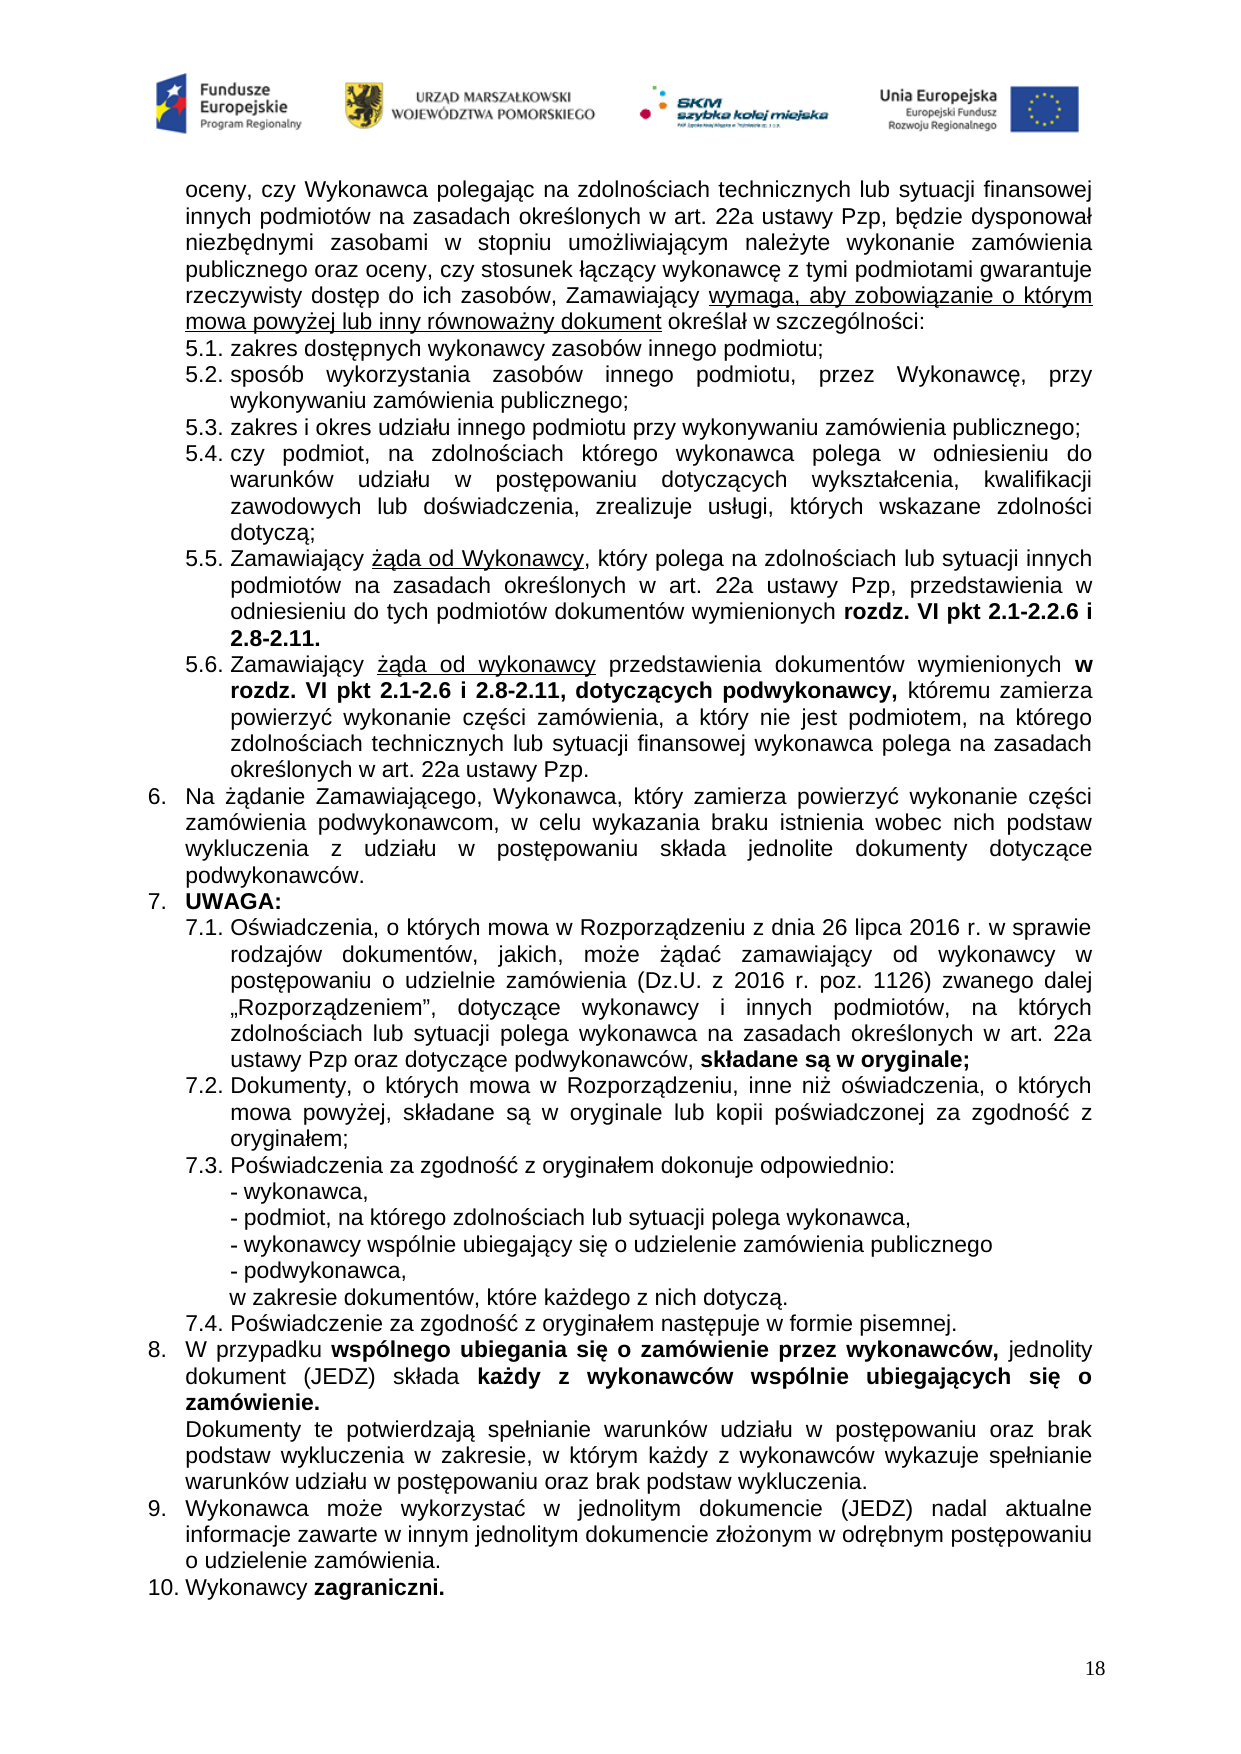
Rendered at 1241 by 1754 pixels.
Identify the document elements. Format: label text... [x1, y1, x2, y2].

text w zakresie dokumentów, które każdego z nich dotyczą. [229, 1284, 1093, 1310]
list zakres i okres udziału innego podmiotu przy wykonywaniu zamówienia publicznego; [185, 414, 1093, 440]
list podmiot, na którego zdolnościach lub sytuacji polega wykonawca, [230, 1204, 1093, 1231]
list Wykonawca może wykorzystać w jednolitym dokumencie (JEDZ) nadal aktualne informacje zawarte w innym jednolitym dokumencie złożonym w odrębnym postępowaniu o udzielenie zamówienia. [148, 1494, 1093, 1574]
list Zamawiający żąda od wykonawcy przedstawienia dokumentów wymienionych w rozdz. VI pkt 2.1-2.6 i 2.8-2.11, dotyczących podwykonawcy, któremu zamierza powierzyć wykonanie części zamówienia, a który nie jest podmiotem, na którego zdolnościach technicznych lub sytuacji finansowej wykonawca polega na zasadach określonych w art. 22a ustawy Pzp. [185, 651, 1093, 783]
list sposób wykorzystania zasobów innego podmiotu, przez Wykonawcę, przy wykonywaniu zamówienia publicznego; [185, 361, 1093, 414]
list W przypadku wspólnego ubiegania się o zamówienie przez wykonawców, jednolity dokument (JEDZ) składa każdy z wykonawców wspólnie ubiegających się o zamówienie. [148, 1336, 1093, 1416]
list Zamawiający żąda od Wykonawcy, który polega na zdolnościach lub sytuacji innych podmiotów na zasadach określonych w art. 22a ustawy Pzp, przedstawienia w odniesieniu do tych podmiotów dokumentów wymienionych rozdz. VI pkt 2.1-2.2.6 i 2.8-2.11. [185, 545, 1093, 651]
list UWAGA: [148, 888, 1093, 914]
list Poświadczenie za zgodność z oryginałem następuje w formie pisemnej. [185, 1310, 1093, 1336]
list Dokumenty te potwierdzają spełnianie warunków udziału w postępowaniu oraz brak podstaw wykluczenia w zakresie, w którym każdy z wykonawców wykazuje spełnianie warunków udziału w postępowaniu oraz brak podstaw wykluczenia. [185, 1416, 1093, 1494]
list Wykonawcy zagraniczni. [148, 1574, 1093, 1600]
list zakres dostępnych wykonawcy zasobów innego podmiotu; [185, 334, 1093, 361]
list podwykonawca, [230, 1257, 1093, 1284]
picture [147, 73, 1093, 148]
list wykonawcy wspólnie ubiegający się o udzielenie zamówienia publicznego [230, 1231, 1093, 1257]
list Poświadczenia za zgodność z oryginałem dokonuje odpowiednio: [185, 1152, 1093, 1178]
list czy podmiot, na zdolnościach którego wykonawca polega w odniesieniu do warunków udziału w postępowaniu dotyczących wykształcenia, kwalifikacji zawodowych lub doświadczenia, zrealizuje usługi, których wskazane zdolności dotyczą; [185, 440, 1093, 545]
list wykonawca, [230, 1178, 1093, 1204]
list Oświadczenia, o których mowa w Rozporządzeniu z dnia 26 lipca 2016 r. w sprawie rodzajów dokumentów, jakich, może żądać zamawiający od wykonawcy w postępowaniu o udzielnie zamówienia (Dz.U. z 2016 r. poz. 1126) zwanego dalej „Rozporządzeniem”, dotyczące wykonawcy i innych podmiotów, na których zdolnościach lub sytuacji polega wykonawca na zasadach określonych w art. 22a ustawy Pzp oraz dotyczące podwykonawców, składane są w oryginale; [185, 914, 1093, 1072]
list Dokumenty, o których mowa w Rozporządzeniu, inne niż oświadczenia, o których mowa powyżej, składane są w oryginale lub kopii poświadczonej za zgodność z oryginałem; [185, 1072, 1093, 1152]
list Na żądanie Zamawiającego, Wykonawca, który zamierza powierzyć wykonanie części zamówienia podwykonawcom, w celu wykazania braku istnienia wobec nich podstaw wykluczenia z udziału w postępowaniu składa jednolite dokumenty dotyczące podwykonawców. [148, 783, 1093, 888]
